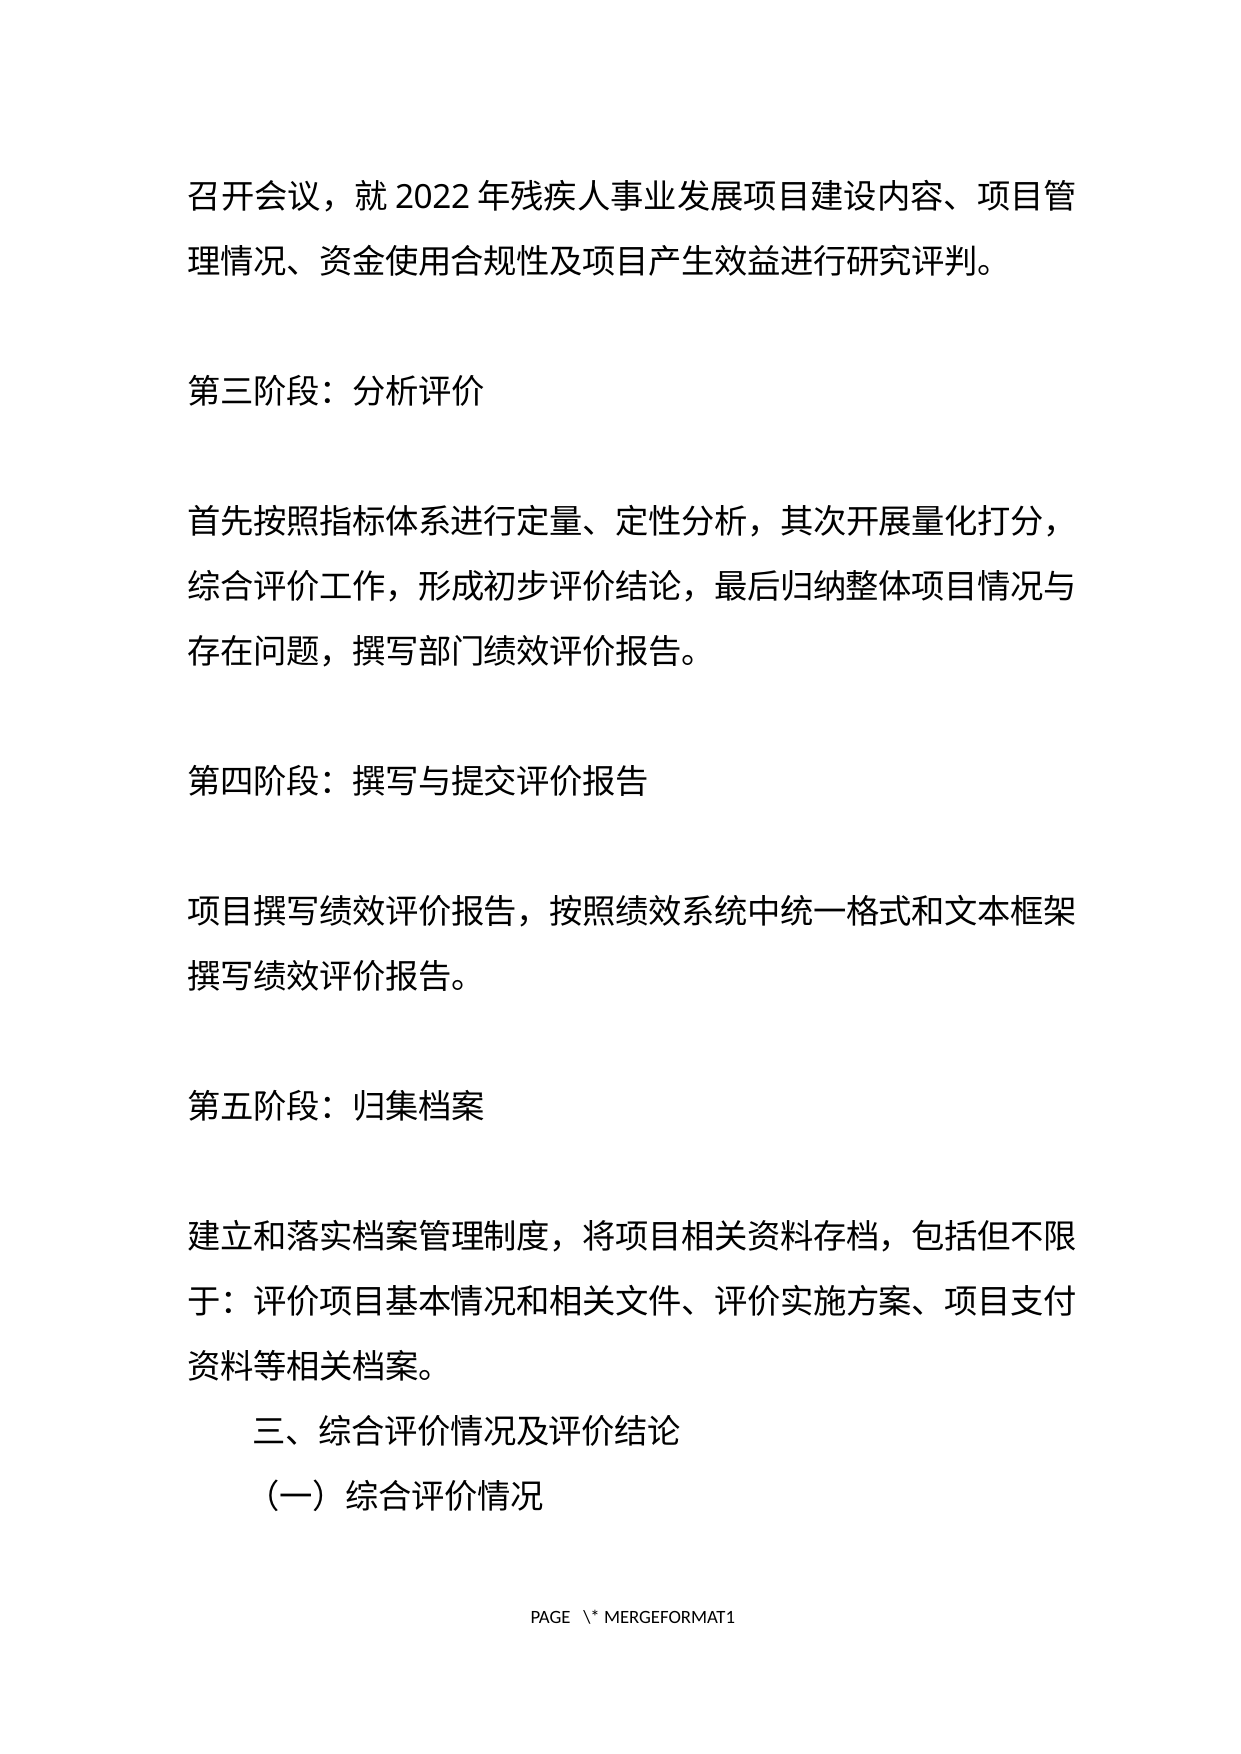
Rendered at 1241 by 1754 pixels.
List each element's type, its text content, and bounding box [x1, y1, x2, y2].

text 三、综合评价情况及评价结论 [187, 1397, 1078, 1462]
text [187, 1462, 1078, 1527]
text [187, 162, 1078, 1397]
